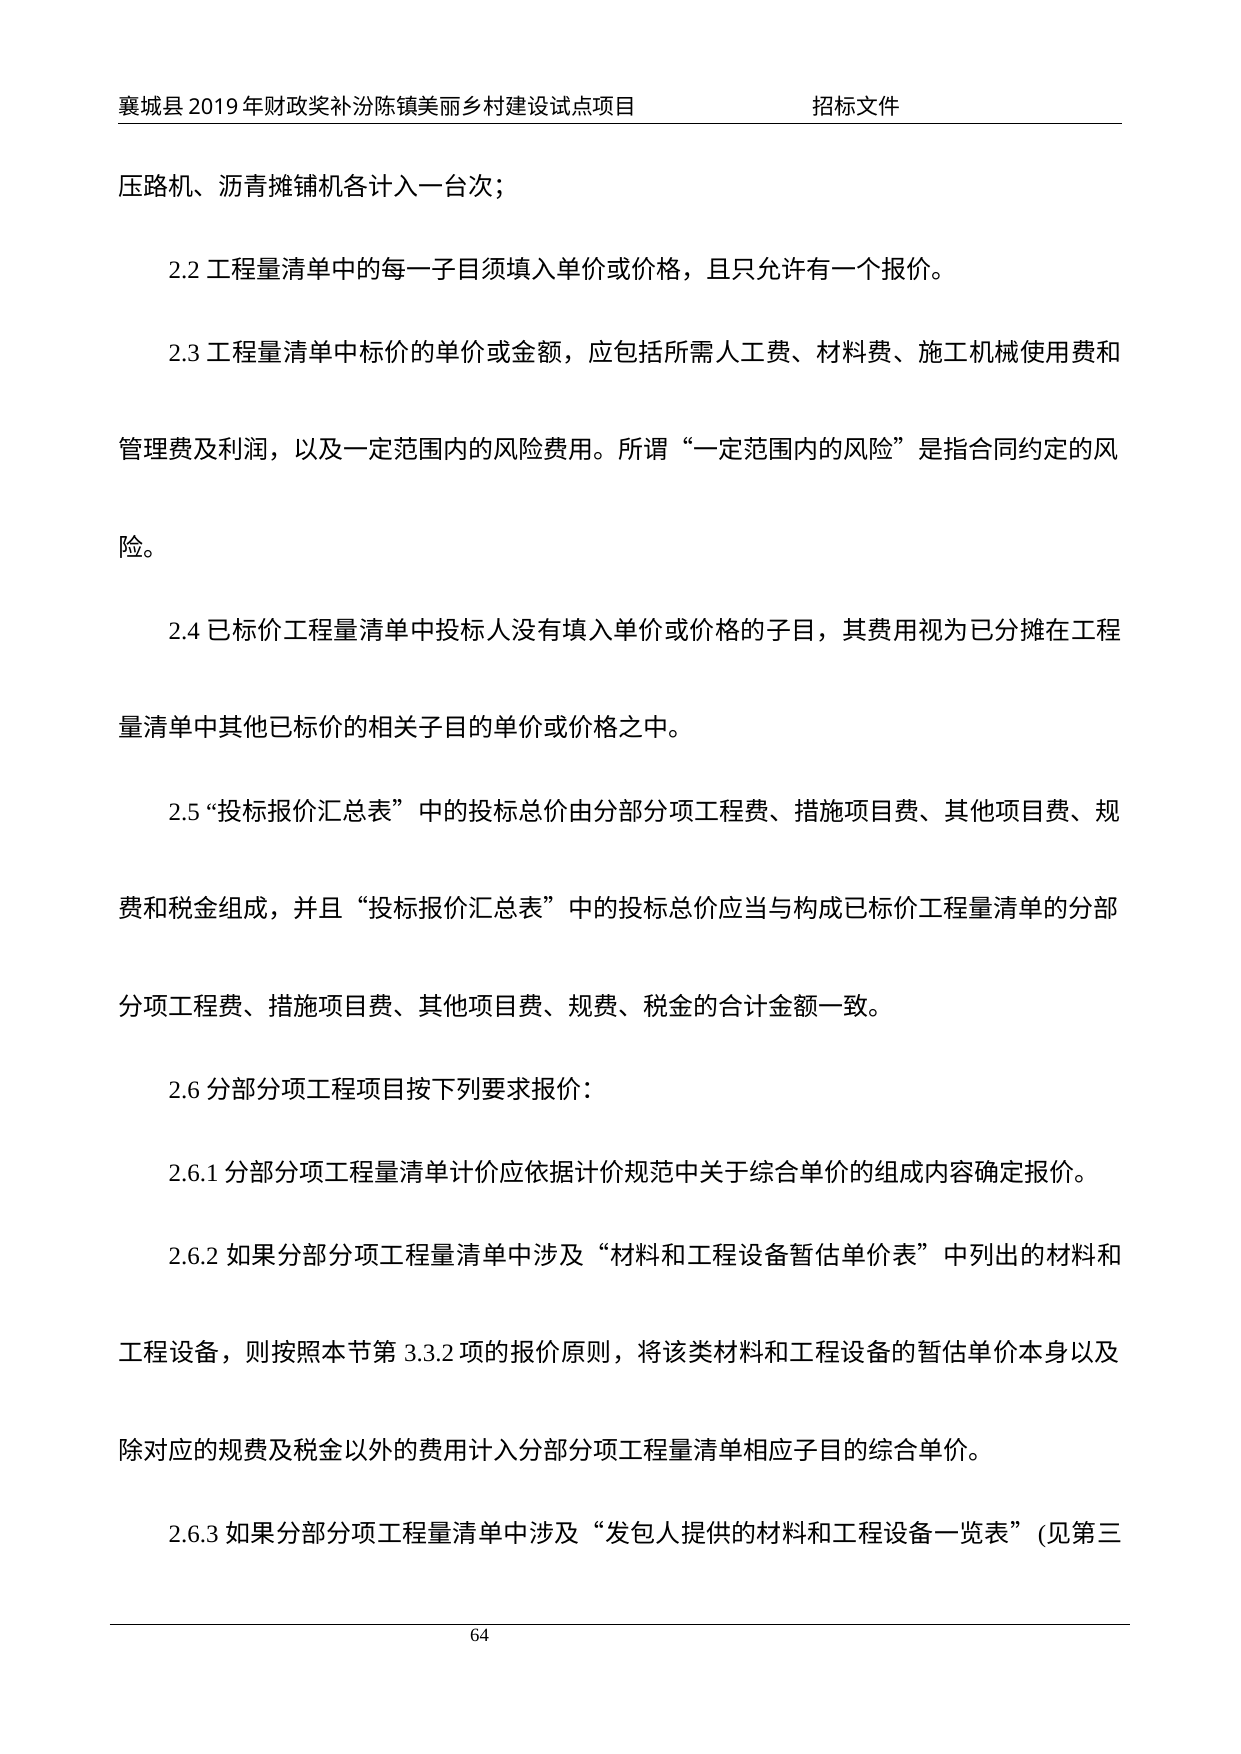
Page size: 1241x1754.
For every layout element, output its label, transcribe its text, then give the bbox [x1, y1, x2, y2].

text 2.6 分部分项工程项目按下列要求报价： [118, 1055, 1122, 1120]
text 2.6.1 分部分项工程量清单计价应依据计价规范中关于综合单价的组成内容确定报价。 [118, 1138, 1122, 1203]
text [118, 152, 1122, 217]
text 2.2 工程量清单中的每一子目须填入单价或价格，且只允许有一个报价。 [118, 235, 1122, 300]
text 2.5 “投标报价汇总表”中的投标总价由分部分项工程费、措施项目费、其他项目费、规费和税金组成，并且“投标报价汇总表”中的投标总价应当与构成已标价工程量清单的分部分项工程费、措施项目费、其他项目费、规费、税金的合计金额一致。 [118, 777, 1122, 1037]
text 2.6.2 如果分部分项工程量清单中涉及“材料和工程设备暂估单价表”中列出的材料和工程设备，则按照本节第3.3.2项的报价原则，将该类材料和工程设备的暂估单价本身以及除对应的规费及税金以外的费用计入分部分项工程量清单相应子目的综合单价。 [118, 1221, 1122, 1481]
text 2.4 已标价工程量清单中投标人没有填入单价或价格的子目，其费用视为已分摊在工程量清单中其他已标价的相关子目的单价或价格之中。 [118, 596, 1122, 758]
text 2.3 工程量清单中标价的单价或金额，应包括所需人工费、材料费、施工机械使用费和管理费及利润，以及一定范围内的风险费用。所谓“一定范围内的风险”是指合同约定的风险。 [118, 318, 1122, 578]
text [118, 1499, 1122, 1564]
